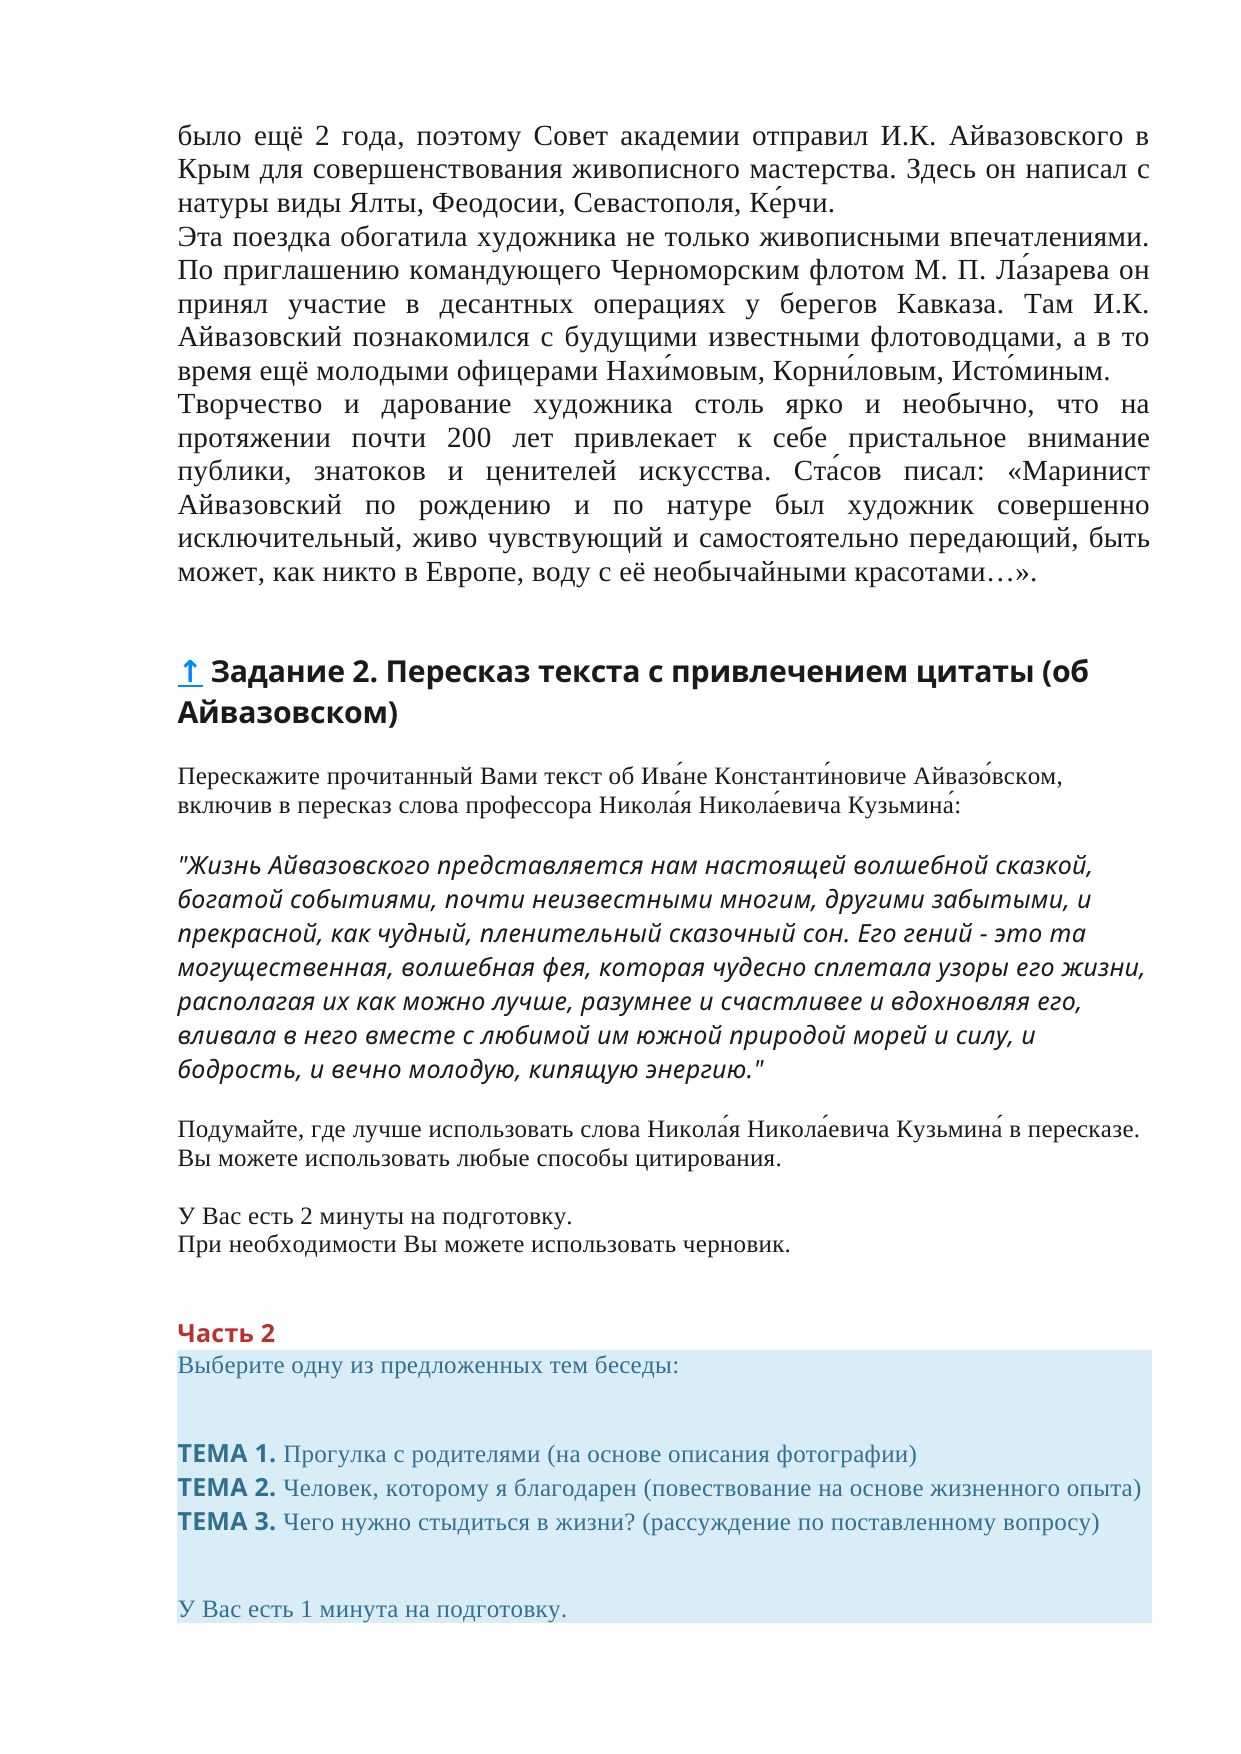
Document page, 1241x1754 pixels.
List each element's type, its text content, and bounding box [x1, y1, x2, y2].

text Перескажите прочитанный Вами текст об Ива́не Константи́новиче Айвазо́вском, включив в пересказ слова профессора Никола́я Никола́евича Кузьмина́: "Жизнь Айвазовского представляется нам настоящей волшебной сказкой, богатой событиями, почти неизвестными многим, другими забытыми, и прекрасной, как чудный, пленительный сказочный сон. Его гений - это та могущественная, волшебная фея, которая чудесно сплетала узоры его жизни, располагая их как можно лучше, разумнее и счастливее и вдохновляя его, вливала в него вместе с любимой им южной природой морей и силу, и бодрость, и вечно молодую, кипящую энергию." Подумайте, где лучше использовать слова Никола́я Никола́евича Кузьмина́ в пересказе. Вы можете использовать любые способы цитирования. У Вас есть 2 минуты на подготовку. [177, 732, 1152, 1229]
text ТЕМА 2. Человек, которому я благодарен (повествование на основе жизненного опыта) [177, 1469, 1152, 1503]
text ТЕМА 1. Прогулка с родителями (на основе описания фотографии) [177, 1435, 1152, 1469]
text Эта поездка обогатила художника не только живописными впечатлениями. По приглашению командующего Черноморским флотом М. П. Ла́зарева он принял участие в десантных операциях у берегов Кавказа. Там И.К. Айвазовский познакомился с будущими известными флотоводцами, а в то время ещё молодыми офицерами Нахи́мовым, Корни́ловым, Исто́миным. [177, 219, 1152, 386]
text У Вас есть 1 минута на подготовку. [177, 1594, 1152, 1623]
text ↑ Задание 2. Пересказ текста с привлечением цитаты (об Айвазовском) [177, 650, 1152, 732]
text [177, 118, 1152, 219]
text ТЕМА 3. Чего нужно стыдиться в жизни? (рассуждение по поставленному вопросу) [177, 1503, 1152, 1537]
text Выберите одну из предложенных тем беседы: [177, 1350, 1152, 1378]
text При необходимости Вы можете использовать черновик. [177, 1229, 1152, 1258]
text Творчество и дарование художника столь ярко и необычно, что на протяжении почти 200 лет привлекает к себе пристальное внимание публики, знатоков и ценителей искусства. Ста́сов писал: «Маринист Айвазовский по рождению и по натуре был художник совершенно исключительный, живо чувствующий и самостоятельно передающий, быть может, как никто в Европе, воду с её необычайными красотами…». [177, 386, 1152, 588]
text Часть 2 [177, 1316, 1152, 1350]
